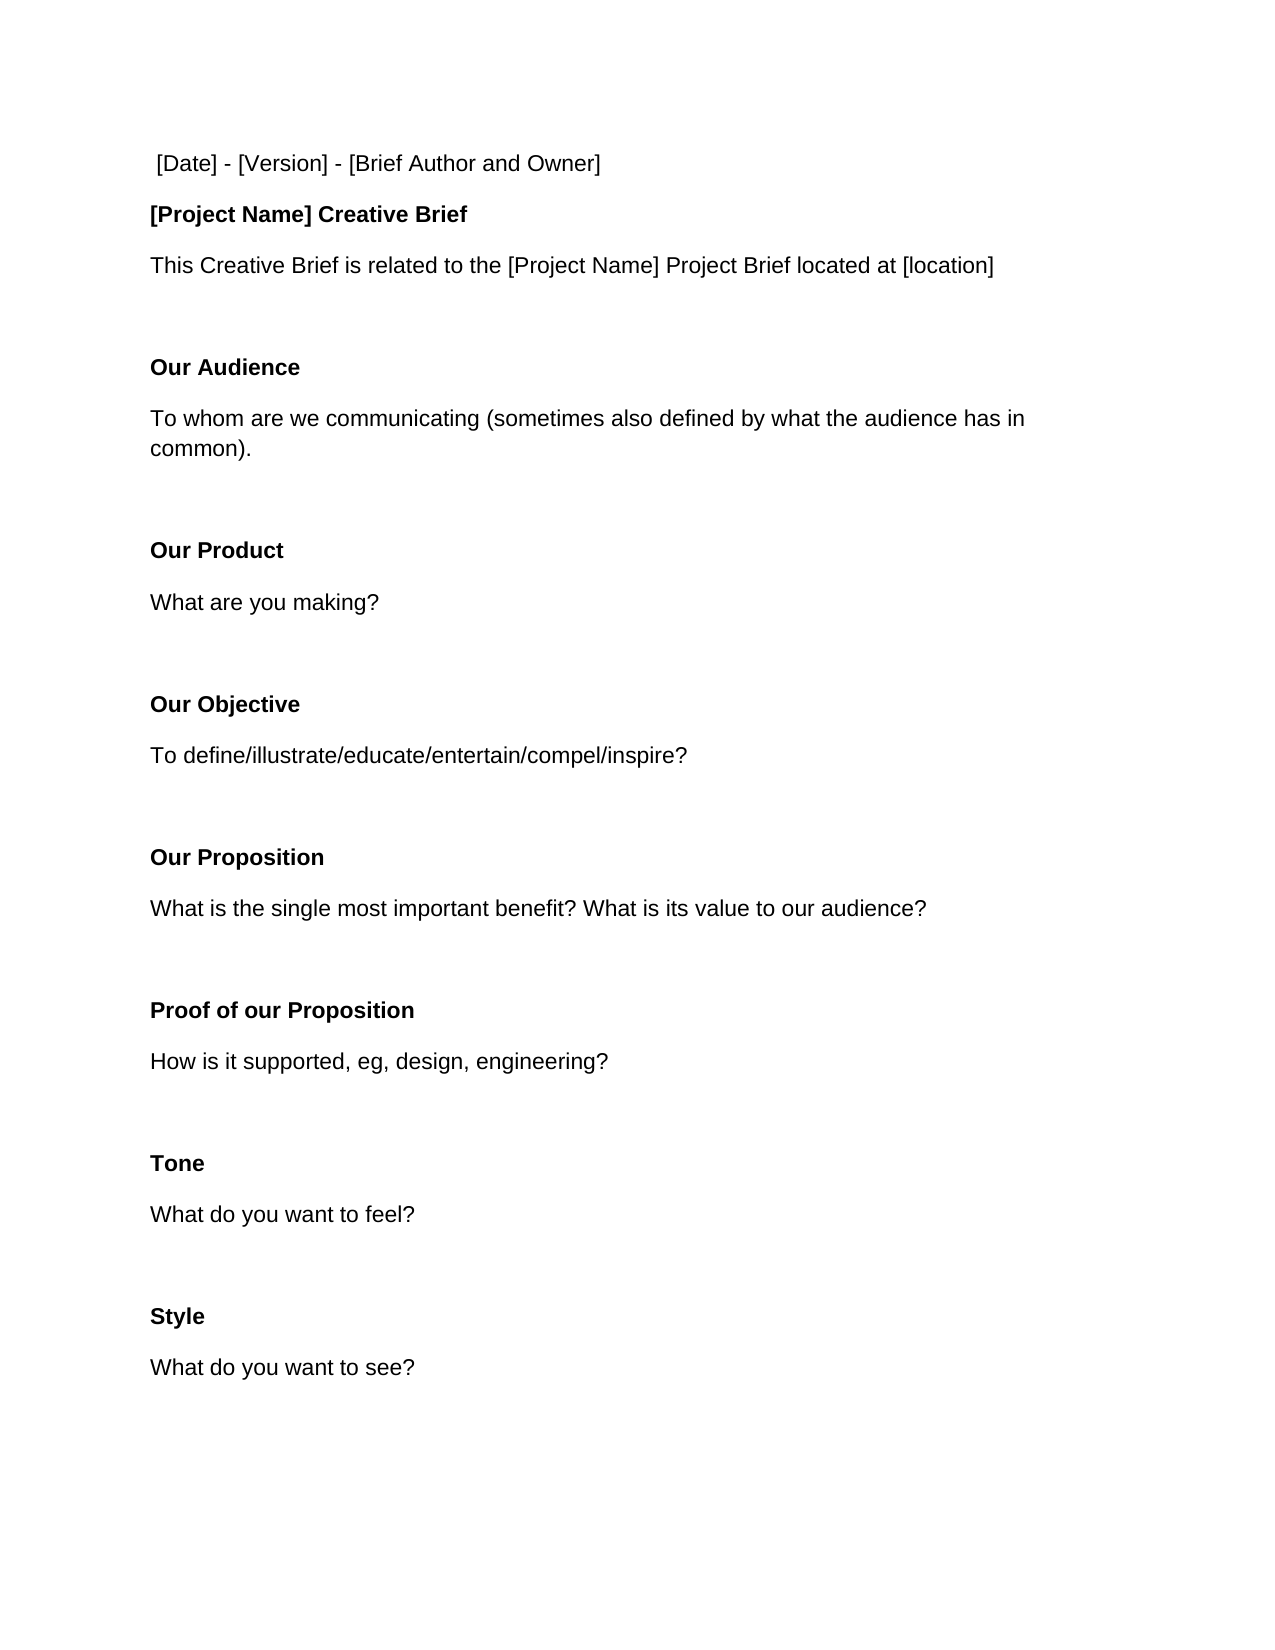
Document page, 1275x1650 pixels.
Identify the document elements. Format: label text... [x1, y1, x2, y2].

text Style [150, 1303, 1125, 1329]
text What are you making? [150, 588, 1125, 615]
text What is the single most important benefit? What is its value to our audience? [150, 895, 1125, 921]
text This Creative Brief is related to the [Project Name] Project Brief located at [location] [150, 252, 1125, 278]
text Our Proposition [150, 844, 1125, 870]
text How is it supported, eg, design, engineering? [150, 1048, 1125, 1074]
text Our Audience [150, 354, 1125, 381]
text Proof of our Proposition [150, 997, 1125, 1023]
text What do you want to see? [150, 1354, 1125, 1381]
text [Project Name] Creative Brief [150, 201, 1125, 227]
text To whom are we communicating (sometimes also defined by what the audience has in common). [150, 405, 1125, 462]
text To define/illustrate/educate/entertain/compel/inspire? [150, 742, 1125, 768]
text Our Objective [150, 691, 1125, 717]
text Tone [150, 1150, 1125, 1176]
text What do you want to feel? [150, 1201, 1125, 1227]
text Our Product [150, 537, 1125, 564]
text [Date] - [Version] - [Brief Author and Owner] [150, 150, 1125, 176]
